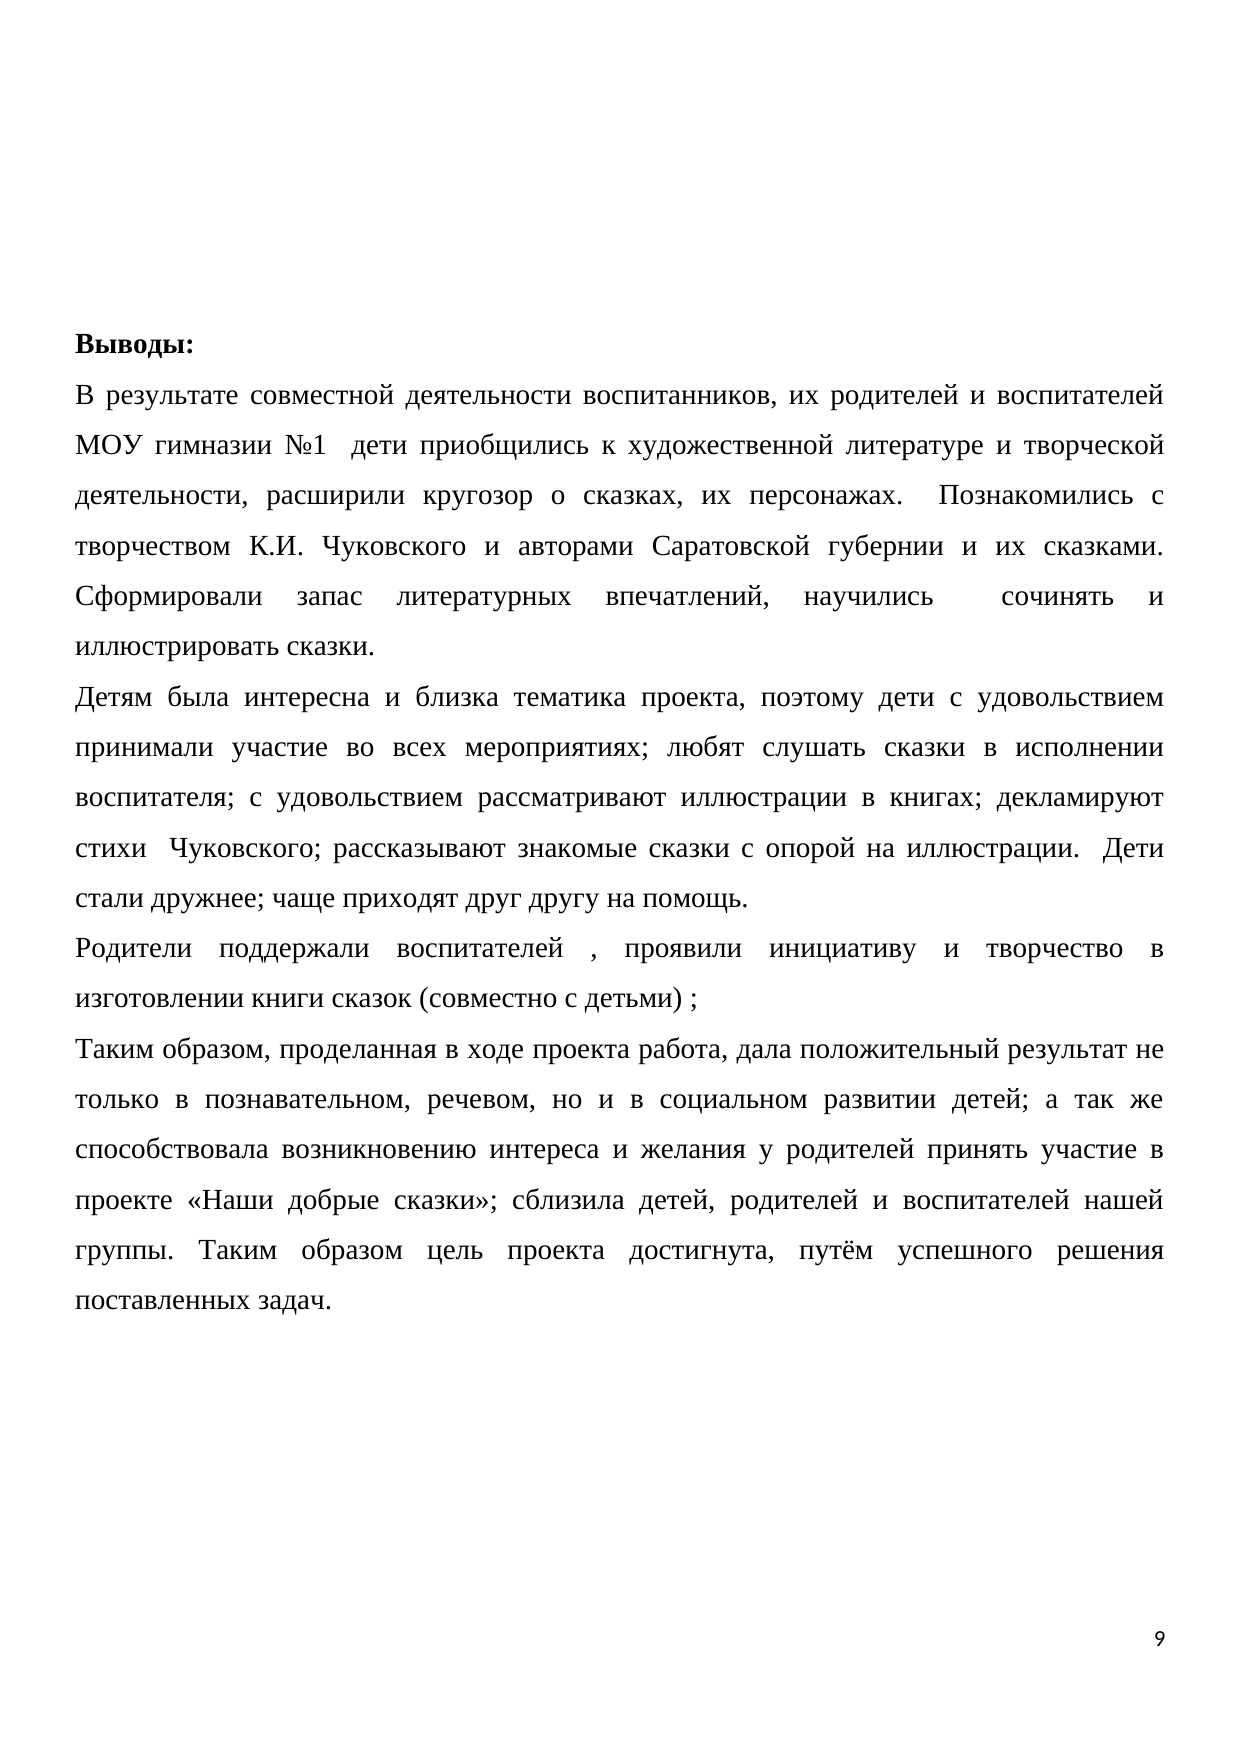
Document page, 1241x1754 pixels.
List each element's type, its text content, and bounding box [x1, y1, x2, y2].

text В результате совместной деятельности воспитанников, их родителей и воспитателей МОУ гимназии №1 дети приобщились к художественной литературе и творческой деятельности, расширили кругозор о сказках, их персонажах. Познакомились с творчеством К.И. Чуковского и авторами Саратовской губернии и их сказками. Сформировали запас литературных впечатлений, научились сочинять и иллюстрировать сказки. [75, 377, 1165, 662]
text Детям была интересна и близка тематика проекта, поэтому дети с удовольствием принимали участие во всех мероприятиях; любят слушать сказки в исполнении воспитателя; с удовольствием рассматривают иллюстрации в книгах; декламируют стихи Чуковского; рассказывают знакомые сказки с опорой на иллюстрации. Дети стали дружнее; чаще приходят друг другу на помощь. [75, 679, 1165, 913]
text Таким образом, проделанная в ходе проекта работа, дала положительный результат не только в познавательном, речевом, но и в социальном развитии детей; а так же способствовала возникновению интереса и желания у родителей принять участие в проекте «Наши добрые сказки»; сблизила детей, родителей и воспитателей нашей группы. Таким образом цель проекта достигнута, путём успешного решения поставленных задач. [75, 1031, 1165, 1316]
text Выводы: [75, 327, 1165, 360]
text Родители поддержали воспитателей , проявили инициативу и творчество в изготовлении книги сказок (совместно с детьми) ; [75, 930, 1165, 1014]
